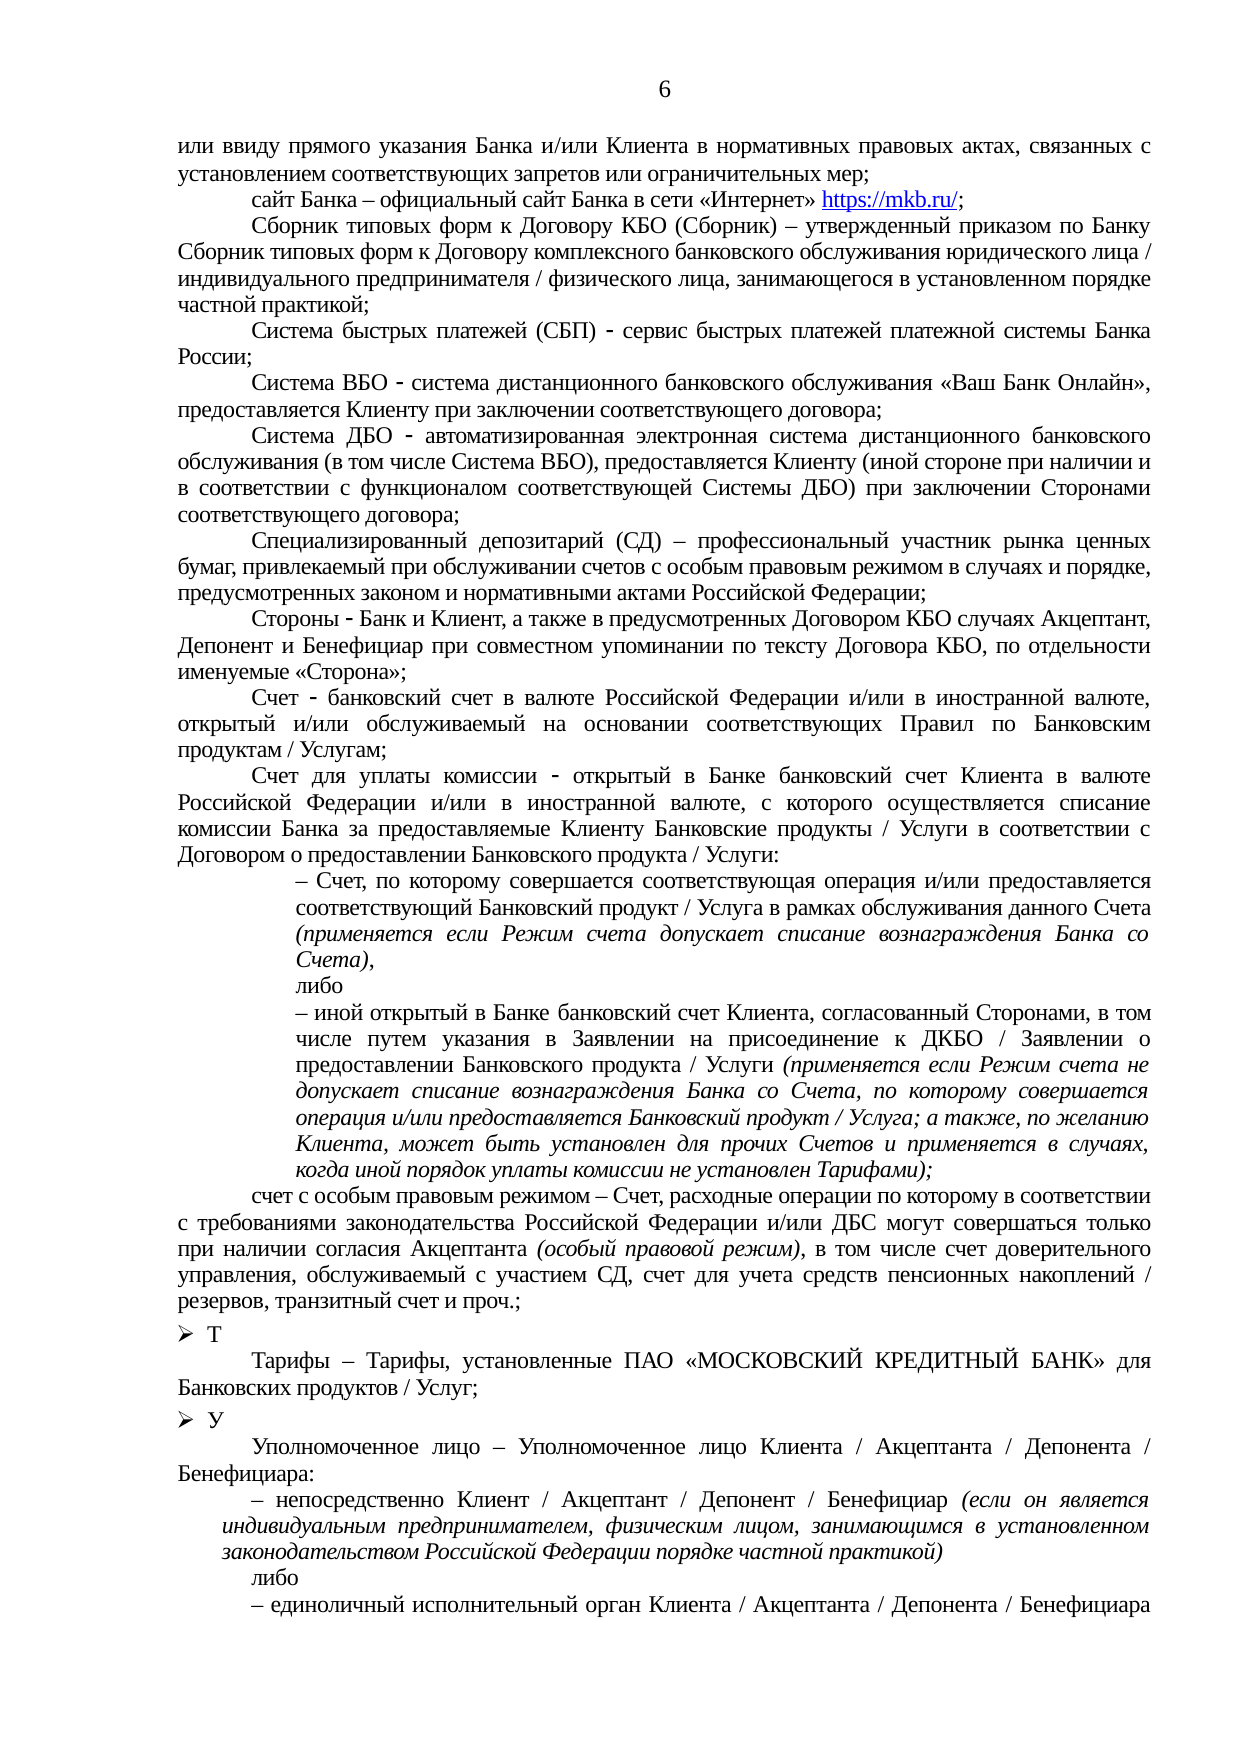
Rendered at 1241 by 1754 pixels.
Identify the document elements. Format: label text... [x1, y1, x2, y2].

list либо [295, 973, 1152, 999]
text – иной открытый в Банке банковский счет Клиента, согласованный Сторонами, в том числе путем указания в Заявлении на присоединение к ДКБО / Заявлении о предоставлении Банковского продукта / Услуги (применяется если Режим счета не допускает списание вознаграждения Банка со Счета, по которому совершается операция и/или предоставляется Банковский продукт / Услуга; а также, по желанию Клиента, может быть установлен для прочих Счетов и применяется в случаях, когда иной порядок уплаты комиссии не установлен Тарифами); [295, 999, 1152, 1183]
list – непосредственно Клиент / Акцептант / Депонент / Бенефициар (если он является индивидуальным предпринимателем, физическим лицом, занимающимся в установленном законодательством Российской Федерации порядке частной практикой) [222, 1486, 1152, 1565]
text Тарифы – Тарифы, установленные ПАО «МОСКОВСКИЙ КРЕДИТНЫЙ БАНК» для Банковских продуктов / Услуг; [177, 1348, 1152, 1400]
list – Счет, по которому совершается соответствующая операция и/или предоставляется соответствующий Банковский продукт / Услуга в рамках обслуживания данного Счета (применяется если Режим счета допускает списание вознаграждения Банка со Счета), [295, 868, 1152, 973]
text Уполномоченное лицо – Уполномоченное лицо Клиента / Акцептанта / Депонента / Бенефициара: [177, 1434, 1152, 1486]
subtitle У [176, 1406, 1152, 1434]
text сайт Банка – официальный сайт Банка в сети «Интернет» https://mkb.ru/; [177, 186, 1152, 213]
text счет с особым правовым режимом – Счет, расходные операции по которому в соответствии с требованиями законодательства Российской Федерации и/или ДБС могут совершаться только при наличии согласия Акцептанта (особый правовой режим), в том числе счет доверительного управления, обслуживаемый с участием СД, счет для учета средств пенсионных накоплений / резервов, транзитный счет и проч.; [177, 1183, 1152, 1314]
list либо [222, 1565, 1152, 1591]
text Система ВБО система дистанционного банковского обслуживания «Ваш Банк Онлайн», предоставляется Клиенту при заключении соответствующего договора; [177, 370, 1152, 422]
text Система быстрых платежей (СБП) сервис быстрых платежей платежной системы Банка России; [177, 317, 1152, 370]
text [177, 131, 1152, 186]
text Сборник типовых форм к Договору КБО (Сборник) – утвержденный приказом по Банку Сборник типовых форм к Договору комплексного банковского обслуживания юридического лица / индивидуального предпринимателя / физического лица, занимающегося в установленном порядке частной практикой; [177, 213, 1152, 317]
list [222, 1591, 1152, 1617]
subtitle Т [176, 1320, 1152, 1348]
text Специализированный депозитарий (СД) – профессиональный участник рынка ценных бумаг, привлекаемый при обслуживании счетов с особым правовым режимом в случаях и порядке, предусмотренных законом и нормативными актами Российской Федерации; [177, 527, 1152, 606]
text Счет для уплаты комиссии открытый в Банке банковский счет Клиента в валюте Российской Федерации и/или в иностранной валюте, с которого осуществляется списание комиссии Банка за предоставляемые Клиенту Банковские продукты / Услуги в соответствии с Договором о предоставлении Банковского продукта / Услуги: [177, 763, 1152, 868]
text Счет банковский счет в валюте Российской Федерации и/или в иностранной валюте, открытый и/или обслуживаемый на основании соответствующих Правил по Банковским продуктам / Услугам; [177, 684, 1152, 763]
text Стороны Банк и Клиент, а также в предусмотренных Договором КБО случаях Акцептант, Депонент и Бенефициар при совместном упоминании по тексту Договора КБО, по отдельности именуемые «Сторона»; [177, 606, 1152, 684]
text Система ДБО автоматизированная электронная система дистанционного банковского обслуживания (в том числе Система ВБО), предоставляется Клиенту (иной стороне при наличии и в соответствии с функционалом соответствующей Системы ДБО) при заключении Сторонами соответствующего договора; [177, 422, 1152, 527]
